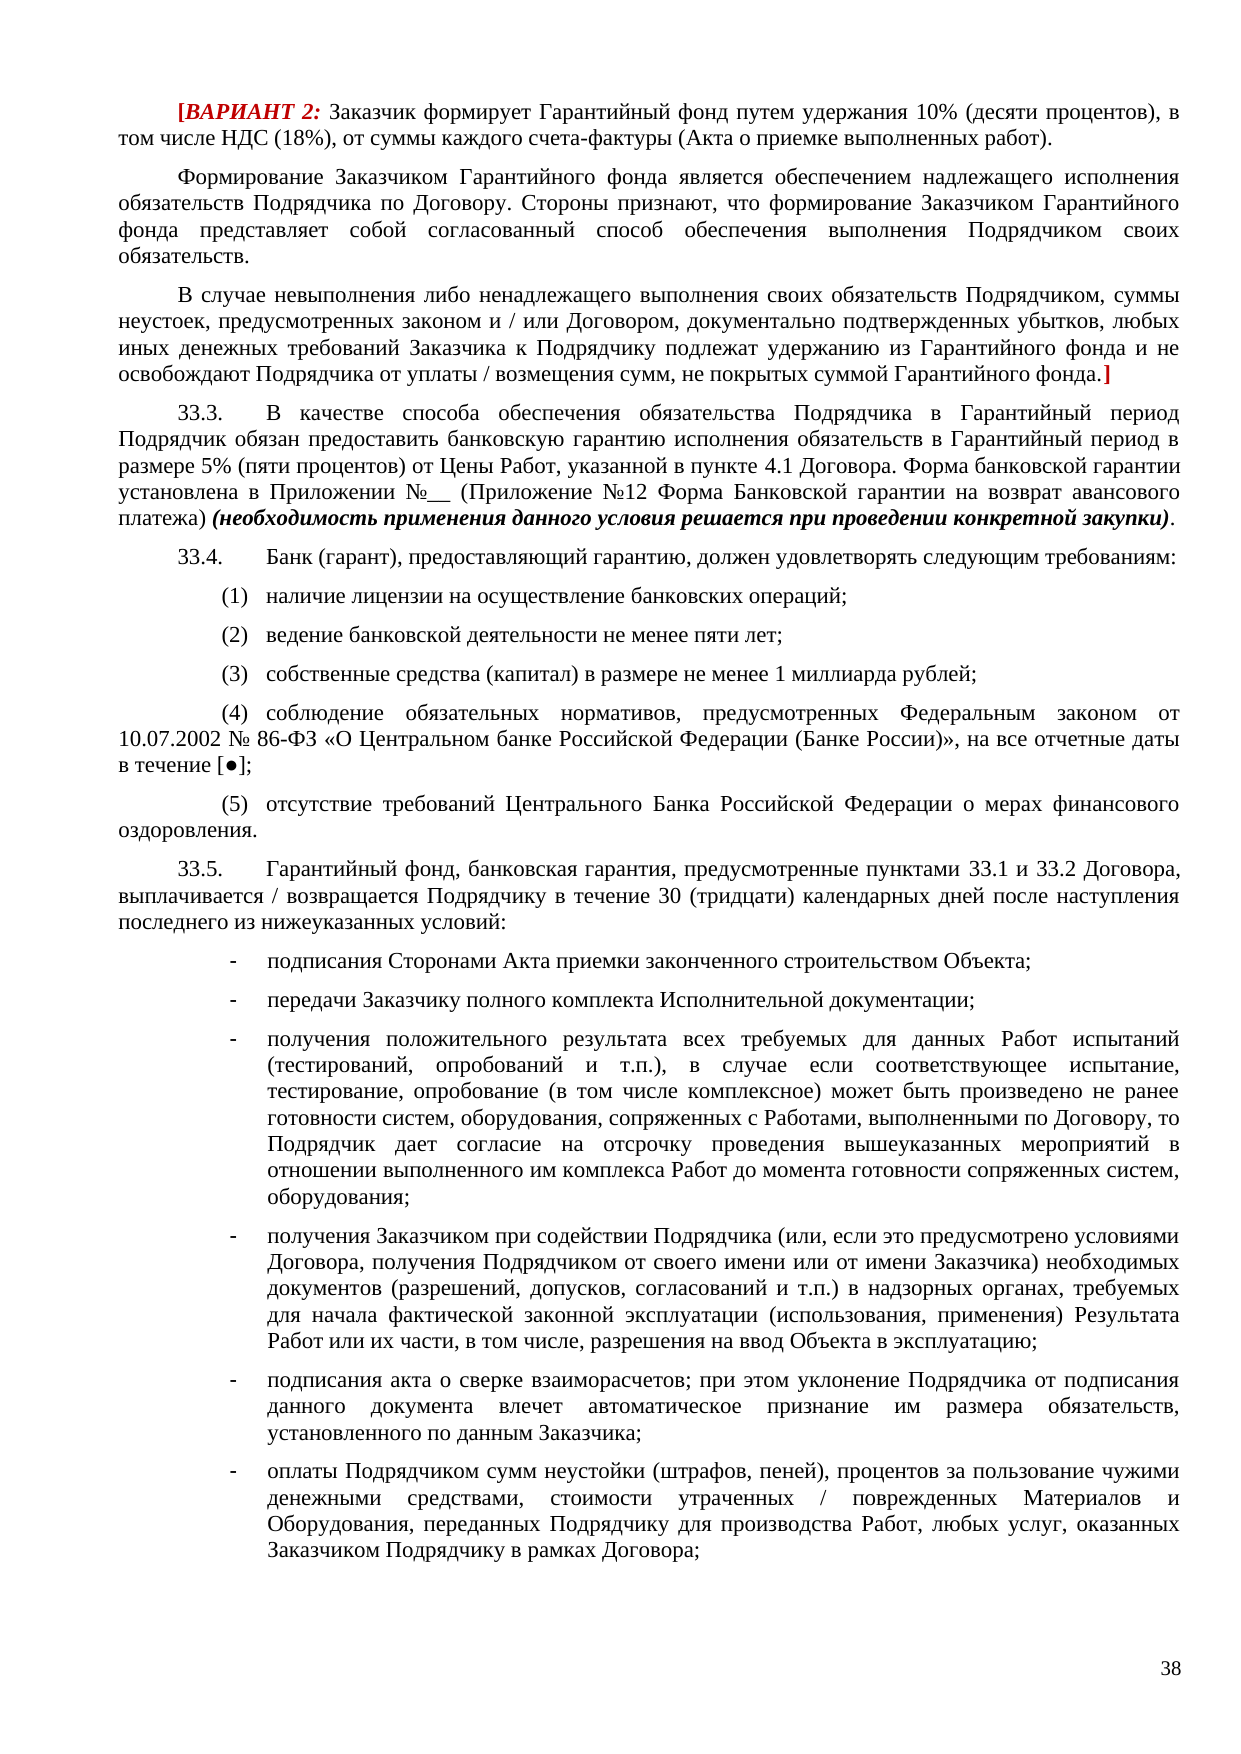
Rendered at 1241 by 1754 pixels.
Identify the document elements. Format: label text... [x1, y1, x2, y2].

text оплаты Подрядчиком сумм неустойки (штрафов, пеней), процентов за пользование чужими денежными средствами, стоимости утраченных / поврежденных Материалов и Оборудования, переданных Подрядчику для производства Работ, любых услуг, оказанных Заказчиком Подрядчику в рамках Договора; [229, 1457, 1181, 1563]
text ведение банковской деятельности не менее пяти лет; [118, 621, 1181, 647]
text Банк (гарант), предоставляющий гарантию, должен удовлетворять следующим требованиям: [118, 543, 1181, 569]
text [ВАРИАНТ 2: Заказчик формирует Гарантийный фонд путем удержания 10% (десяти процентов), в том числе НДС (18%), от суммы каждого счета-фактуры (Акта о приемке выполненных работ). [118, 98, 1181, 151]
text получения Заказчиком при содействии Подрядчика (или, если это предусмотрено условиями Договора, получения Подрядчиком от своего имени или от имени Заказчика) необходимых документов (разрешений, допусков, согласований и т.п.) в надзорных органах, требуемых для начала фактической законной эксплуатации (использования, применения) Результата Работ или их части, в том числе, разрешения на ввод Объекта в эксплуатацию; [229, 1222, 1181, 1353]
text подписания Сторонами Акта приемки законченного строительством Объекта; [229, 947, 1181, 973]
text Формирование Заказчиком Гарантийного фонда является обеспечением надлежащего исполнения обязательств Подрядчика по Договору. Стороны признают, что формирование Заказчиком Гарантийного фонда представляет собой согласованный способ обеспечения выполнения Подрядчиком своих обязательств. [118, 163, 1181, 268]
text В качестве способа обеспечения обязательства Подрядчика в Гарантийный период Подрядчик обязан предоставить банковскую гарантию исполнения обязательств в Гарантийный период в размере 5% (пяти процентов) от Цены Работ, указанной в пункте 4.1 Договора. Форма банковской гарантии установлена в Приложении №__ (Форма Банковской гарантии на возврат авансового платежа) (необходимость применения данного условия решается при проведении конкретной закупки). [118, 399, 1181, 531]
text В случае невыполнения либо ненадлежащего выполнения своих обязательств Подрядчиком, суммы неустоек, предусмотренных законом и / или Договором, документально подтвержденных убытков, любых иных денежных требований Заказчика к Подрядчику подлежат удержанию из Гарантийного фонда и не освобождают Подрядчика от уплаты / возмещения сумм, не покрытых суммой Гарантийного фонда.] [118, 281, 1181, 386]
text отсутствие требований Центрального Банка Российской Федерации о мерах финансового оздоровления. [118, 790, 1181, 843]
text передачи Заказчику полного комплекта Исполнительной документации; [229, 986, 1181, 1012]
text Гарантийный фонд, банковская гарантия, предусмотренные пунктами 33.1 и 33.2 Договора, выплачивается / возвращается Подрядчику в течение 30 (тридцати) календарных дней после наступления последнего из нижеуказанных условий: [118, 855, 1181, 934]
text собственные средства (капитал) в размере не менее 1 миллиарда рублей; [118, 660, 1181, 686]
text соблюдение обязательных нормативов, предусмотренных Федеральным законом от 10.07.2002 № 86-ФЗ «О Центральном банке Российской Федерации (Банке России)», на все отчетные даты в течение [●]; [118, 699, 1181, 778]
text подписания акта о сверке взаиморасчетов; при этом уклонение Подрядчика от подписания данного документа влечет автоматическое признание им размера обязательств, установленного по данным Заказчика; [229, 1366, 1181, 1445]
text наличие лицензии на осуществление банковских операций; [118, 582, 1181, 608]
text получения положительного результата всех требуемых для данных Работ испытаний (тестирований, опробований и т.п.), в случае если соответствующее испытание, тестирование, опробование (в том числе комплексное) может быть произведено не ранее готовности систем, оборудования, сопряженных с Работами, выполненными по Договору, то Подрядчик дает согласие на отсрочку проведения вышеуказанных мероприятий в отношении выполненного им комплекса Работ до момента готовности сопряженных систем, оборудования; [229, 1025, 1181, 1209]
